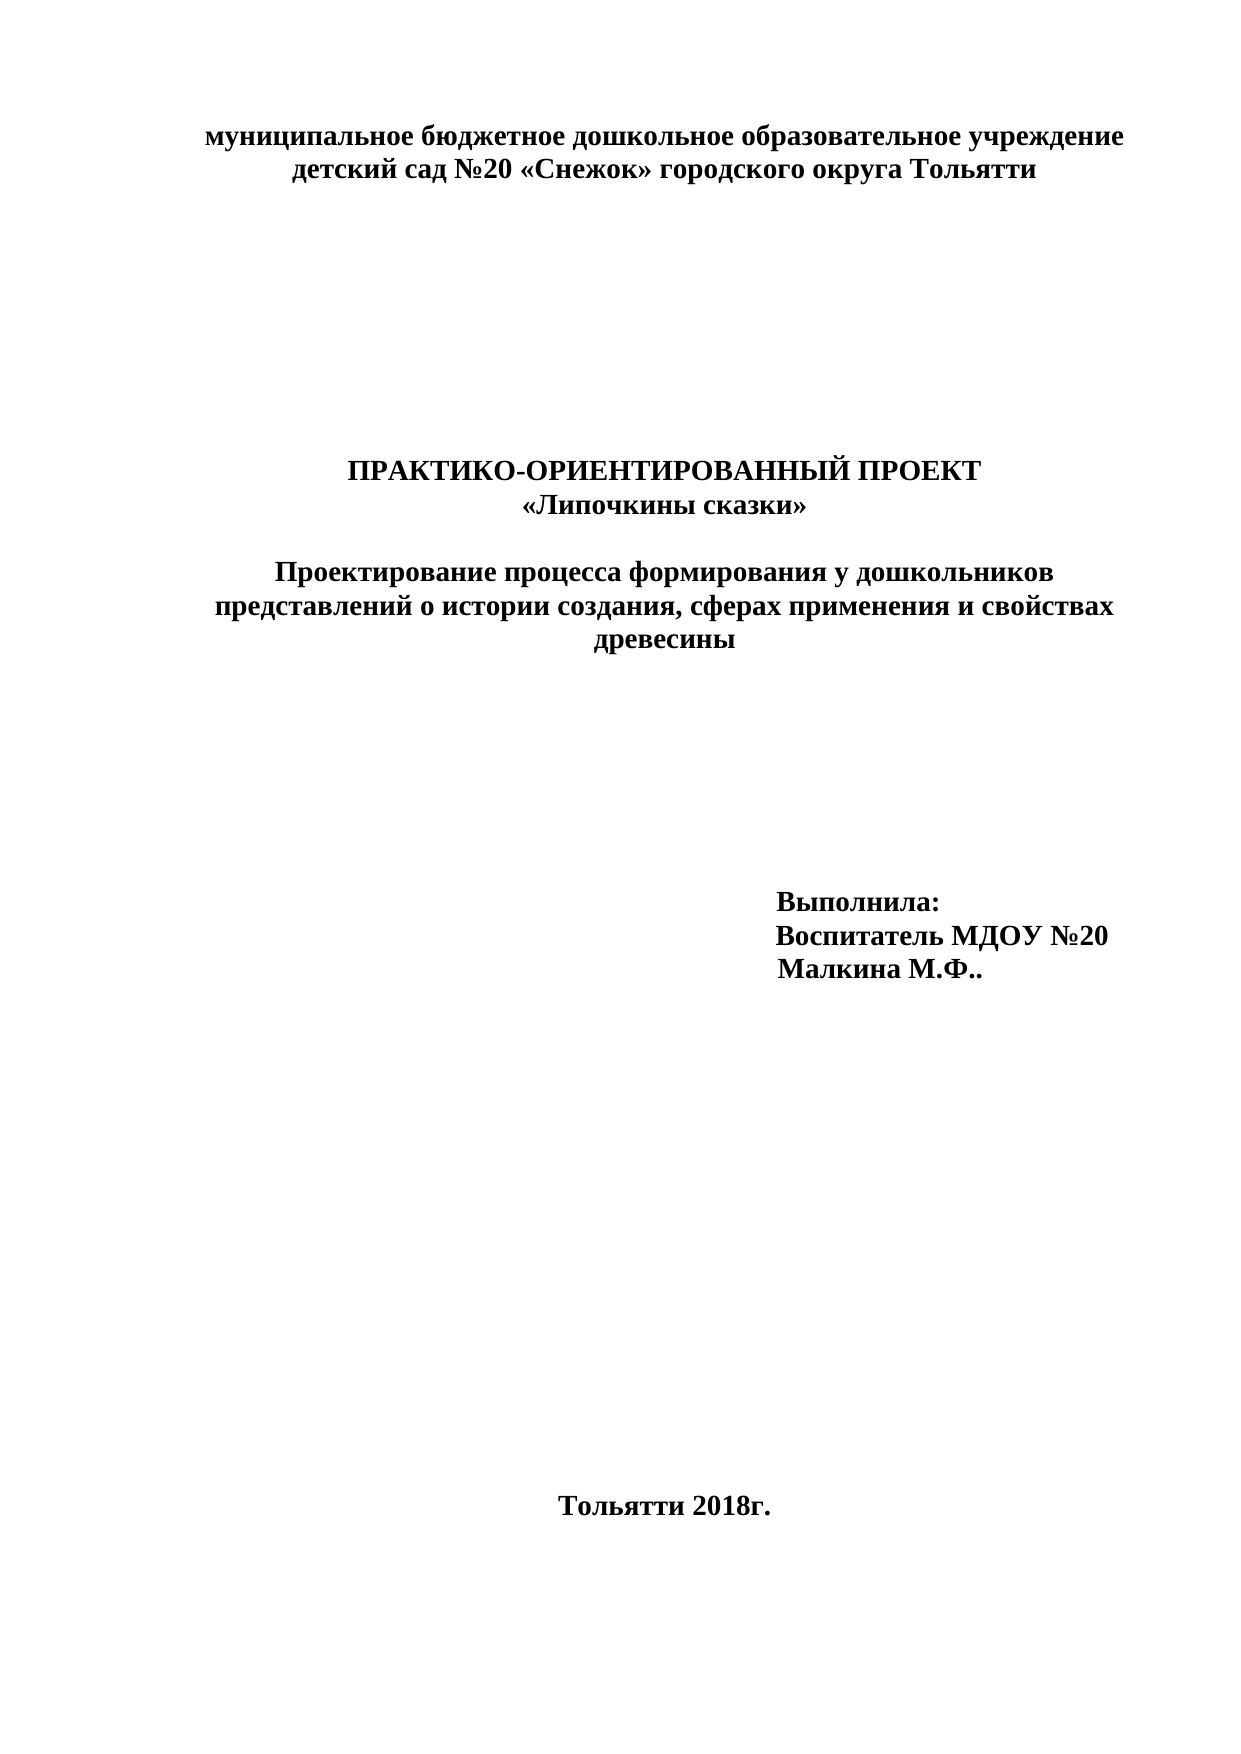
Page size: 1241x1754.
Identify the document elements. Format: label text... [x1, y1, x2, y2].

text муниципальное бюджетное дошкольное образовательное учреждение детский сад №20 «Снежок» городского округа Тольятти [177, 118, 1152, 185]
text «Липочкины сказки» [177, 487, 1152, 521]
text Проектирование процесса формирования у дошкольников представлений о истории создания, сферах применения и свойствах древесины [177, 554, 1152, 655]
text Воспитатель МДОУ №20 Малкина М.Ф.. [608, 918, 1152, 985]
text Тольятти 2018г. [177, 1488, 1152, 1521]
text Выполнила: [608, 884, 1152, 918]
text ПРАКТИКО-ОРИЕНТИРОВАННЫЙ ПРОЕКТ [177, 453, 1152, 487]
